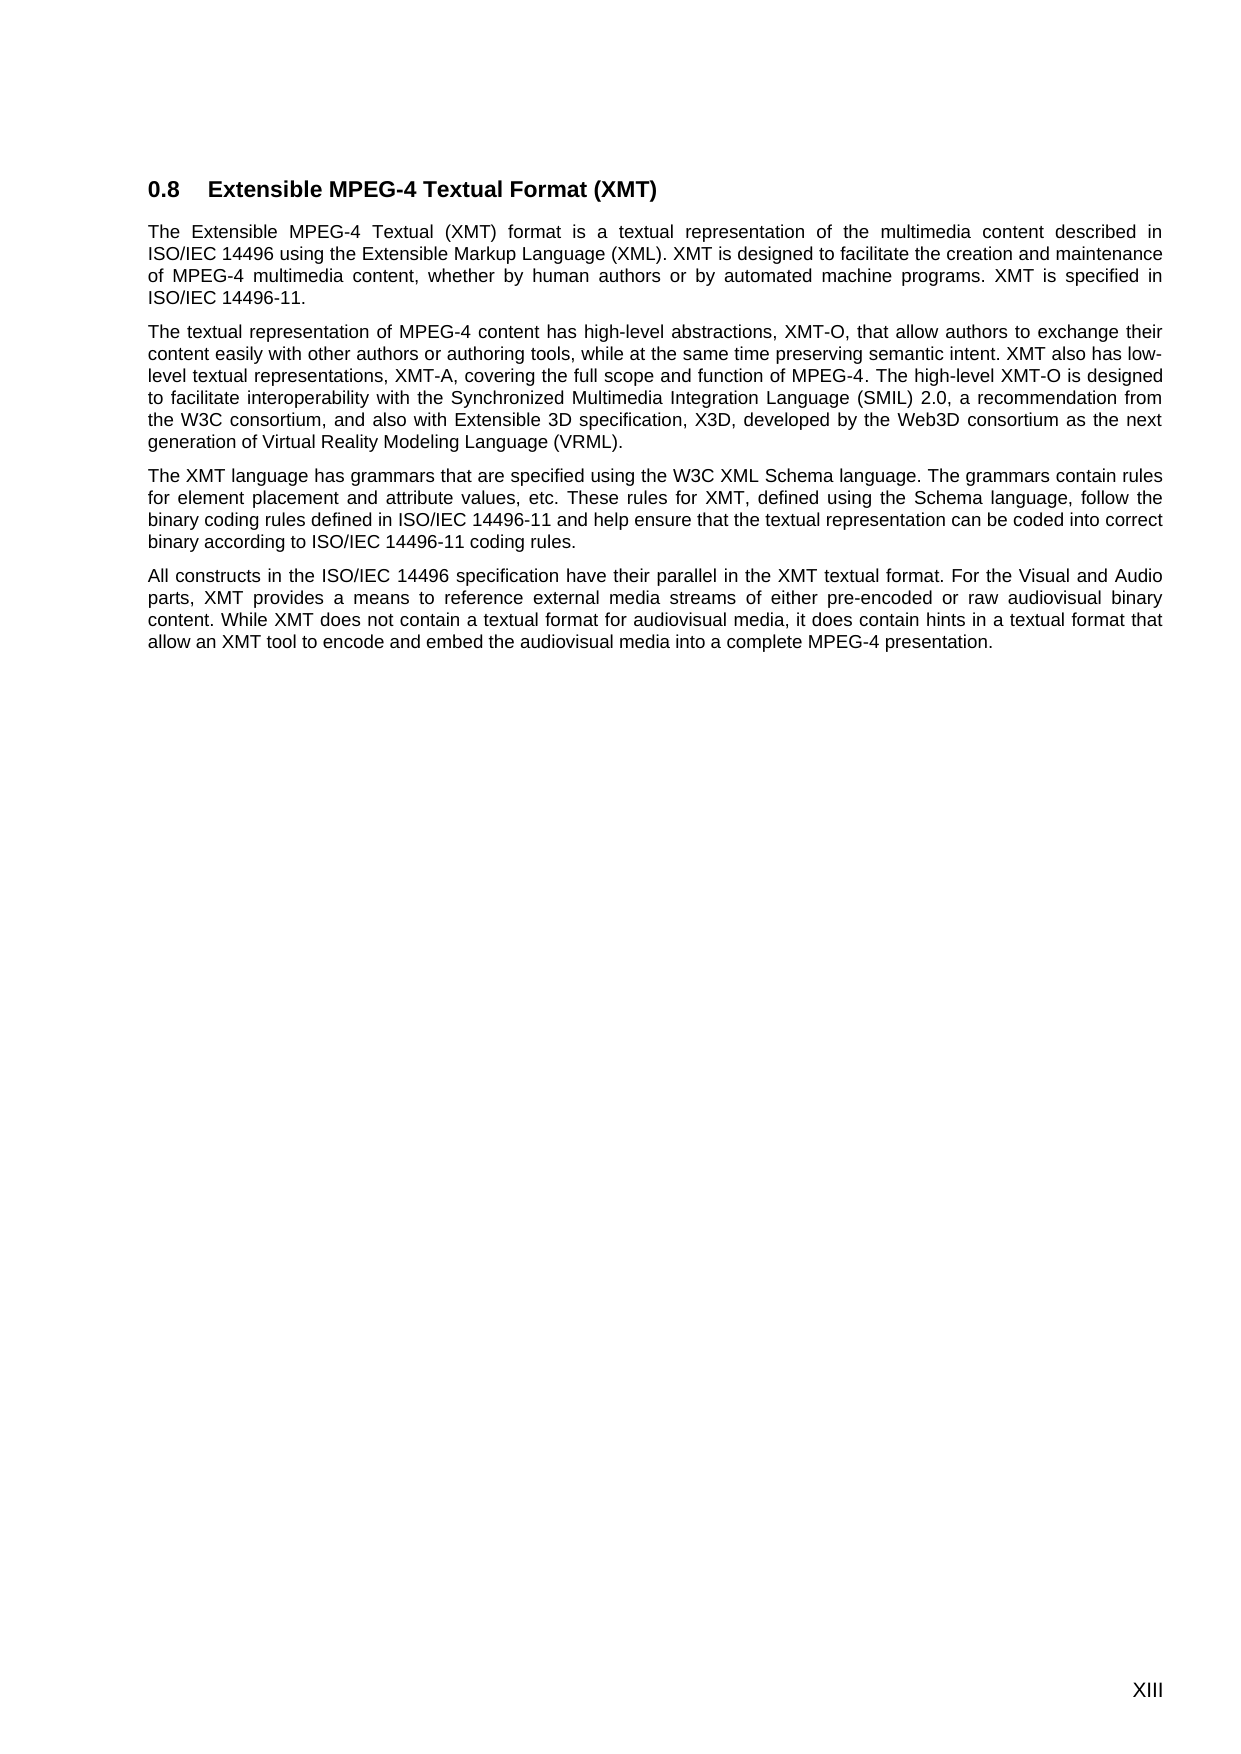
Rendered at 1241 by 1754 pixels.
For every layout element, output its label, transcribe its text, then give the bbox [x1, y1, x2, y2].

text All constructs in the ISO/IEC 14496 specification have their parallel in the XMT textual format. For the Visual and Audio parts, XMT provides a means to reference external media streams of either pre-encoded or raw audiovisual binary content. While XMT does not contain a textual format for audiovisual media, it does contain hints in a textual format that allow an XMT tool to encode and embed the audiovisual media into a complete MPEG-4 presentation. [148, 565, 1163, 652]
text The XMT language has grammars that are specified using the W3C XML Schema language. The grammars contain rules for element placement and attribute values, etc. These rules for XMT, defined using the Schema language, follow the binary coding rules defined in ISO/IEC 14496-11 and help ensure that the textual representation can be coded into correct binary according to ISO/IEC 14496-11 coding rules. [148, 465, 1163, 552]
subtitle Extensible MPEG-4 Textual Format (XMT) [148, 177, 1163, 202]
text The textual representation of MPEG-4 content has high-level abstractions, XMT-O, that allow authors to exchange their content easily with other authors or authoring tools, while at the same time preserving semantic intent. XMT also has low-level textual representations, XMT-A, covering the full scope and function of MPEG-4. The high-level XMT-O is designed to facilitate interoperability with the Synchronized Multimedia Integration Language (SMIL) 2.0, a recommendation from the W3C consortium, and also with Extensible 3D specification, X3D, developed by the Web3D consortium as the next generation of Virtual Reality Modeling Language (VRML). [148, 321, 1163, 452]
text The Extensible MPEG-4 Textual (XMT) format is a textual representation of the multimedia content described in ISO/IEC 14496 using the Extensible Markup Language (XML). XMT is designed to facilitate the creation and maintenance of MPEG-4 multimedia content, whether by human authors or by automated machine programs. XMT is specified in ISO/IEC 14496-11. [148, 221, 1163, 308]
